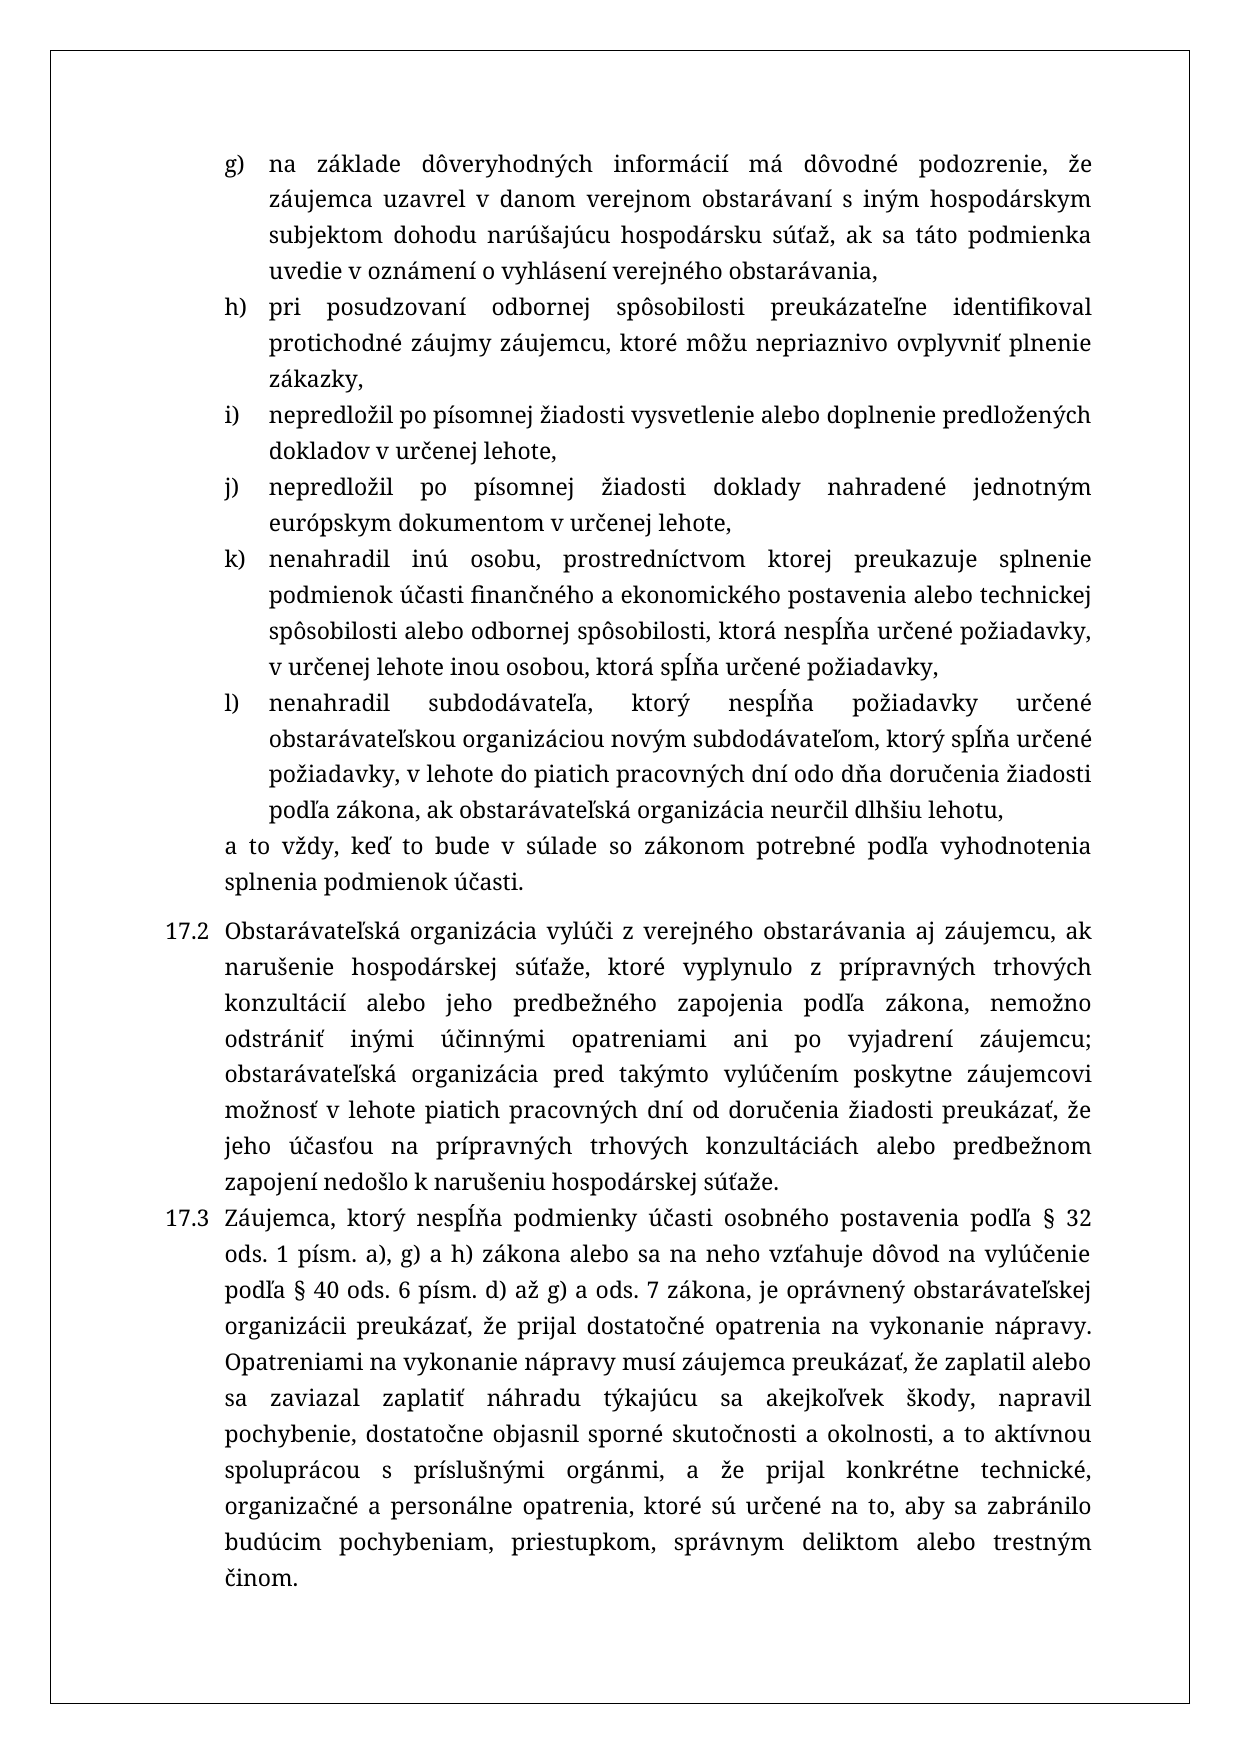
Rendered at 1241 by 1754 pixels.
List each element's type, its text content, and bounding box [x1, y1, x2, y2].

text j) nepredložil po písomnej žiadosti doklady nahradené jednotným európskym dokumentom v určenej lehote, [224, 471, 1093, 538]
text k) nenahradil inú osobu, prostredníctvom ktorej preukazuje splnenie podmienok účasti finančného a ekonomického postavenia alebo technickej spôsobilosti alebo odbornej spôsobilosti, ktorá nespĺňa určené požiadavky, v určenej lehote inou osobou, ktorá spĺňa určené požiadavky, [224, 543, 1093, 682]
text 17.2 Obstarávateľská organizácia vylúči z verejného obstarávania aj záujemcu, ak narušenie hospodárskej súťaže, ktoré vyplynulo z prípravných trhových konzultácií alebo jeho predbežného zapojenia podľa zákona, nemožno odstrániť inými účinnými opatreniami ani po vyjadrení záujemcu; obstarávateľská organizácia pred takýmto vylúčením poskytne záujemcovi možnosť v lehote piatich pracovných dní od doručenia žiadosti preukázať, že jeho účasťou na prípravných trhových konzultáciách alebo predbežnom zapojení nedošlo k narušeniu hospodárskej súťaže. [165, 915, 1093, 1197]
text l) nenahradil subdodávateľa, ktorý nespĺňa požiadavky určené obstarávateľskou organizáciou novým subdodávateľom, ktorý spĺňa určené požiadavky, v lehote do piatich pracovných dní odo dňa doručenia žiadosti podľa zákona, ak obstarávateľská organizácia neurčil dlhšiu lehotu, [224, 687, 1093, 826]
text 17.3 Záujemca, ktorý nespĺňa podmienky účasti osobného postavenia podľa § 32 ods. 1 písm. a), g) a h) zákona alebo sa na neho vzťahuje dôvod na vylúčenie podľa § 40 ods. 6 písm. d) až g) a ods. 7 zákona, je oprávnený obstarávateľskej organizácii preukázať, že prijal dostatočné opatrenia na vykonanie nápravy. Opatreniami na vykonanie nápravy musí záujemca preukázať, že zaplatil alebo sa zaviazal zaplatiť náhradu týkajúcu sa akejkoľvek škody, napravil pochybenie, dostatočne objasnil sporné skutočnosti a okolnosti, a to aktívnou spoluprácou s príslušnými orgánmi, a že prijal konkrétne technické, organizačné a personálne opatrenia, ktoré sú určené na to, aby sa zabránilo budúcim pochybeniam, priestupkom, správnym deliktom alebo trestným činom. [165, 1202, 1093, 1593]
text h) pri posudzovaní odbornej spôsobilosti preukázateľne identifikoval protichodné záujmy záujemcu, ktoré môžu nepriaznivo ovplyvniť plnenie zákazky, [224, 291, 1093, 394]
text a to vždy, keď to bude v súlade so zákonom potrebné podľa vyhodnotenia splnenia podmienok účasti. [224, 830, 1093, 897]
text i) nepredložil po písomnej žiadosti vysvetlenie alebo doplnenie predložených dokladov v určenej lehote, [224, 399, 1093, 466]
text g) na základe dôveryhodných informácií má dôvodné podozrenie, že záujemca uzavrel v danom verejnom obstarávaní s iným hospodárskym subjektom dohodu narúšajúcu hospodársku súťaž, ak sa táto podmienka uvedie v oznámení o vyhlásení verejného obstarávania, [224, 147, 1093, 287]
